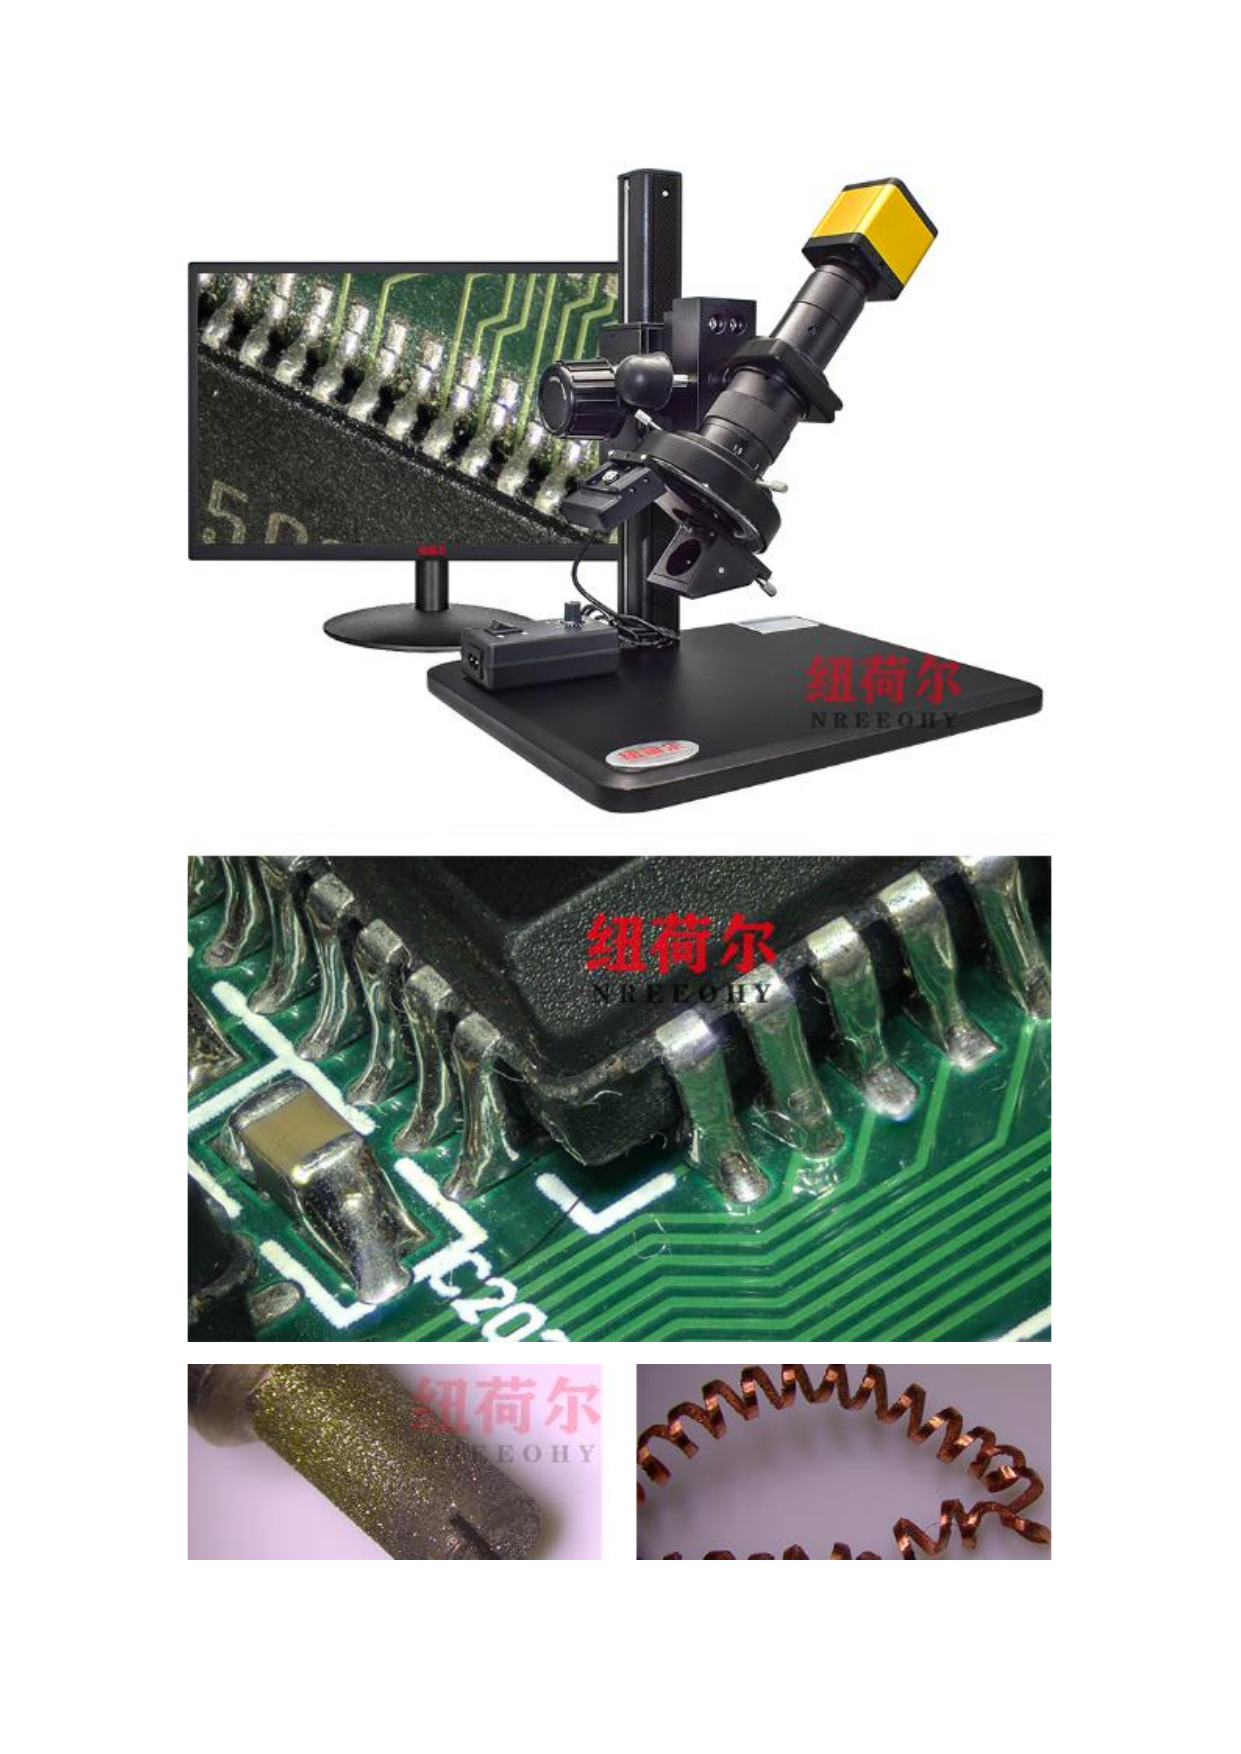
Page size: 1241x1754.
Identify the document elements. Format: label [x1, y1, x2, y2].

picture [187, 162, 1052, 1342]
picture [187, 1364, 1052, 1560]
